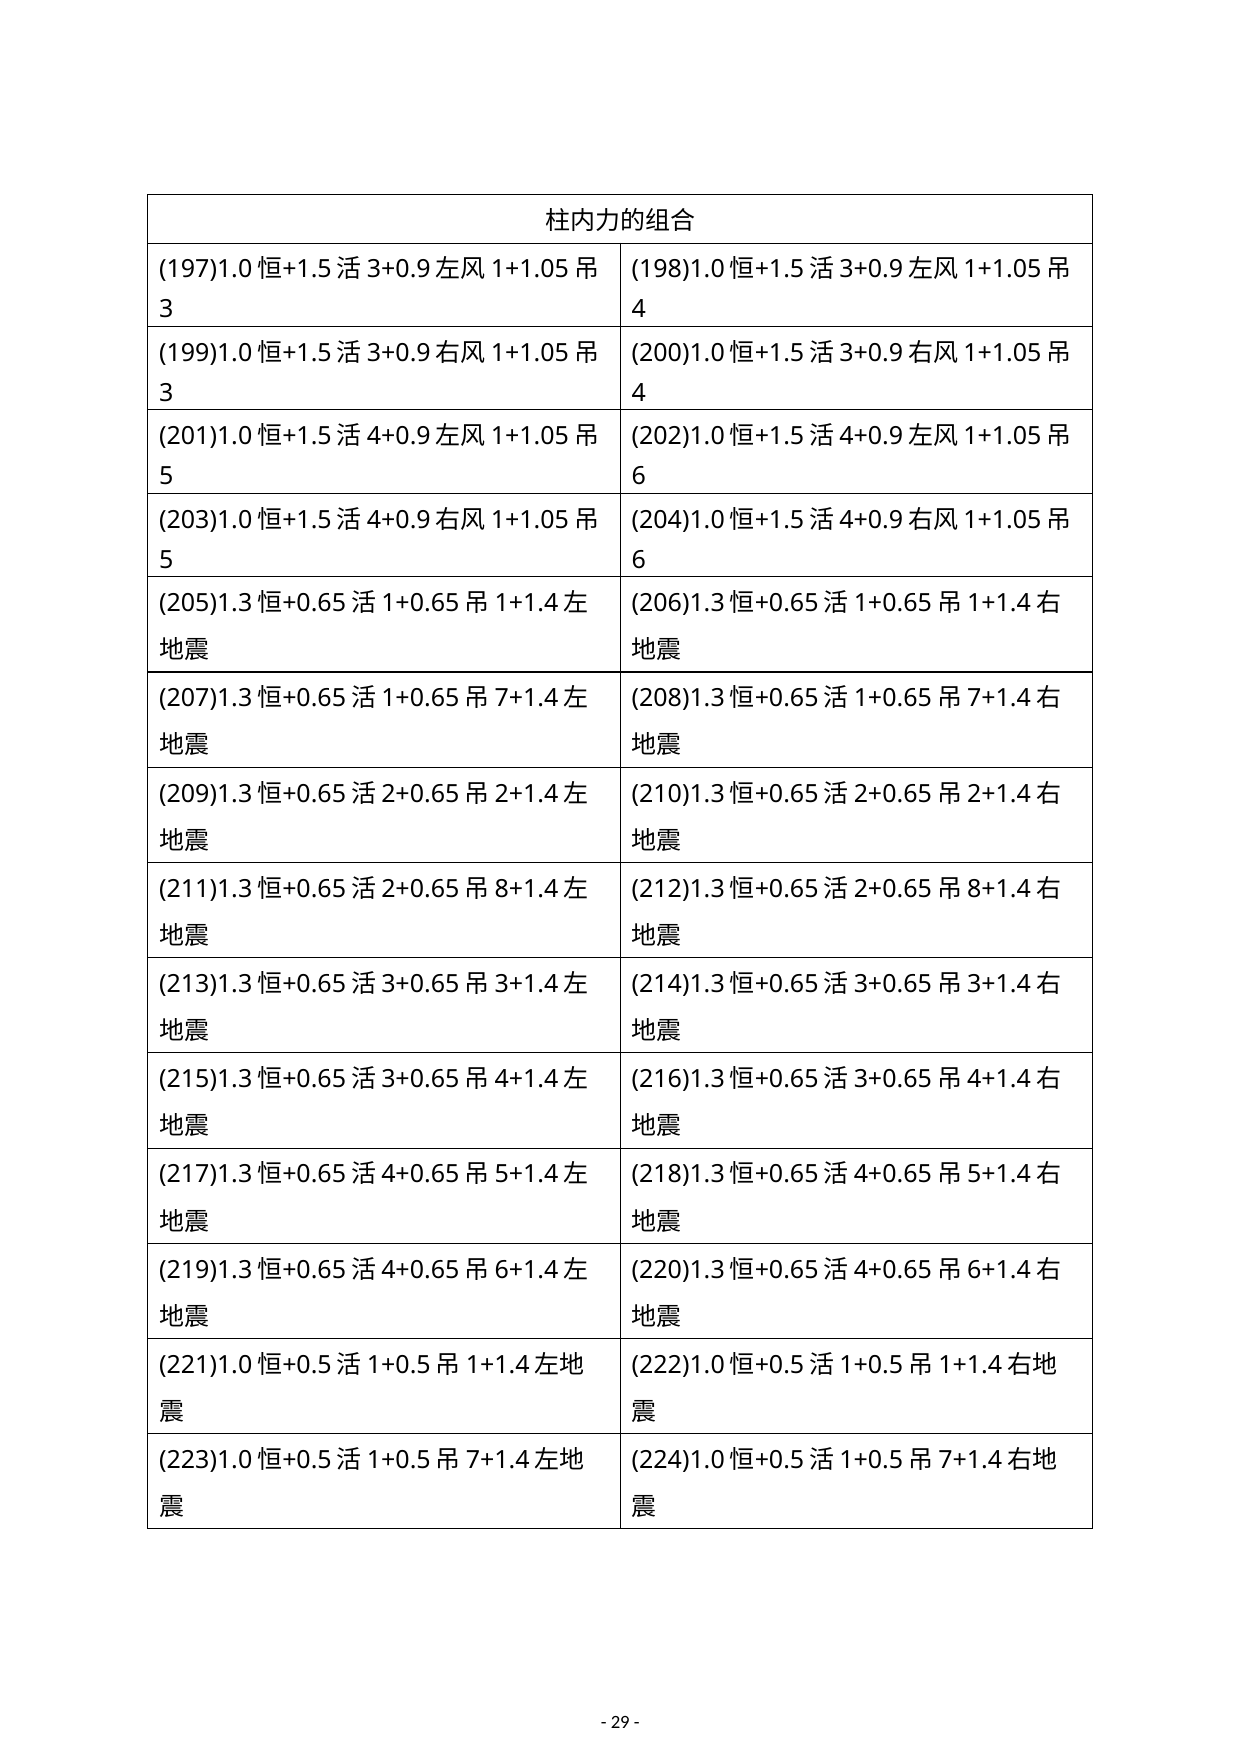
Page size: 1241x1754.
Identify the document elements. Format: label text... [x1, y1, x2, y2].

table_cell (207)1.3恒+0.65活1+0.65吊7+1.4左地震 [148, 673, 620, 767]
table_cell (199)1.0恒+1.5活3+0.9右风1+1.05吊3 [148, 327, 620, 409]
table_cell (212)1.3恒+0.65活2+0.65吊8+1.4右地震 [621, 863, 1092, 957]
table_cell (205)1.3恒+0.65活1+0.65吊1+1.4左地震 [148, 577, 620, 671]
table_cell (206)1.3恒+0.65活1+0.65吊1+1.4右地震 [621, 577, 1092, 671]
table_cell (197)1.0恒+1.5活3+0.9左风1+1.05吊3 [148, 244, 620, 326]
table_cell (220)1.3恒+0.65活4+0.65吊6+1.4右地震 [621, 1244, 1092, 1338]
table_cell (222)1.0恒+0.5活1+0.5吊1+1.4右地震 [621, 1339, 1092, 1433]
table_cell (221)1.0恒+0.5活1+0.5吊1+1.4左地震 [148, 1339, 620, 1433]
table_cell (204)1.0恒+1.5活4+0.9右风1+1.05吊6 [621, 494, 1092, 576]
table_cell (208)1.3恒+0.65活1+0.65吊7+1.4右地震 [621, 673, 1092, 767]
table_cell (216)1.3恒+0.65活3+0.65吊4+1.4右地震 [621, 1053, 1092, 1147]
table_cell (214)1.3恒+0.65活3+0.65吊3+1.4右地震 [621, 958, 1092, 1052]
table_cell (224)1.0恒+0.5活1+0.5吊7+1.4右地震 [621, 1434, 1092, 1528]
table_cell (203)1.0恒+1.5活4+0.9右风1+1.05吊5 [148, 494, 620, 576]
table_cell (219)1.3恒+0.65活4+0.65吊6+1.4左地震 [148, 1244, 620, 1338]
table_cell (210)1.3恒+0.65活2+0.65吊2+1.4右地震 [621, 768, 1092, 862]
table_cell (202)1.0恒+1.5活4+0.9左风1+1.05吊6 [621, 410, 1092, 493]
table_cell (218)1.3恒+0.65活4+0.65吊5+1.4右地震 [621, 1149, 1092, 1243]
table_cell (200)1.0恒+1.5活3+0.9右风1+1.05吊4 [621, 327, 1092, 409]
table_cell (213)1.3恒+0.65活3+0.65吊3+1.4左地震 [148, 958, 620, 1052]
table_cell (198)1.0恒+1.5活3+0.9左风1+1.05吊4 [621, 244, 1092, 326]
table_cell (211)1.3恒+0.65活2+0.65吊8+1.4左地震 [148, 863, 620, 957]
table_cell (201)1.0恒+1.5活4+0.9左风1+1.05吊5 [148, 410, 620, 493]
table_header 柱内力的组合 [148, 195, 1092, 242]
table_cell (215)1.3恒+0.65活3+0.65吊4+1.4左地震 [148, 1053, 620, 1147]
table_cell (209)1.3恒+0.65活2+0.65吊2+1.4左地震 [148, 768, 620, 862]
table_cell (223)1.0恒+0.5活1+0.5吊7+1.4左地震 [148, 1434, 620, 1528]
table_cell (217)1.3恒+0.65活4+0.65吊5+1.4左地震 [148, 1149, 620, 1243]
